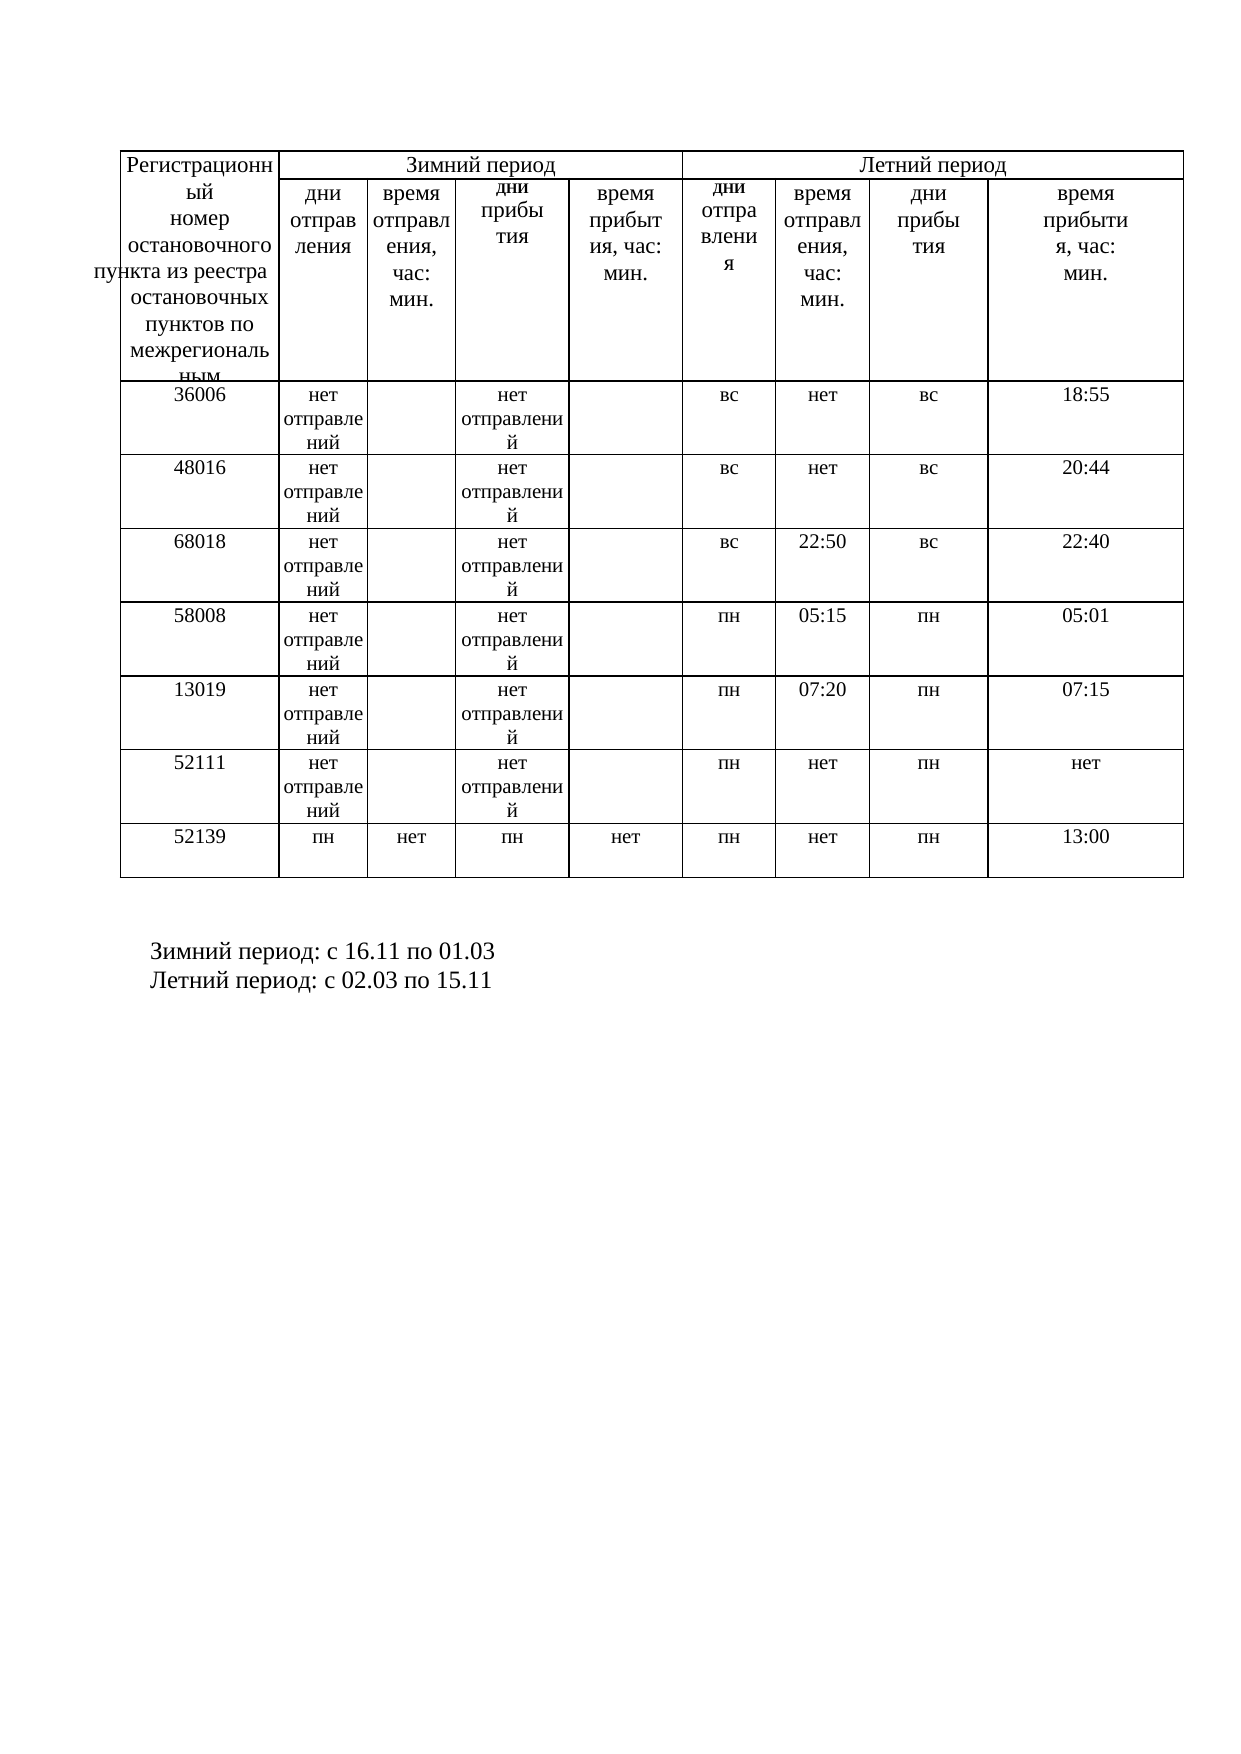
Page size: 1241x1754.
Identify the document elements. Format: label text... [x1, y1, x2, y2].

table_cell [570, 603, 682, 675]
table_cell нет отправлений [456, 603, 568, 675]
table_cell нет [989, 750, 1183, 822]
table_cell вс [683, 529, 775, 601]
table_cell дни отправ ления [280, 180, 367, 380]
table_cell 58008 [121, 603, 278, 675]
table_cell нет отправлений [280, 529, 367, 601]
table_cell время прибыти я, час: мин. [989, 180, 1183, 380]
table_cell пн [683, 750, 775, 822]
table_cell [570, 455, 682, 527]
table_cell нет отправлений [280, 750, 367, 822]
table_cell нет отправлений [280, 455, 367, 527]
table_cell нет [570, 824, 682, 877]
table_cell 36006 [121, 382, 278, 454]
table_cell вс [870, 382, 987, 454]
table_cell вс [683, 455, 775, 527]
table_cell время отправл ения, час: мин. [776, 180, 869, 380]
table_cell 07:20 [776, 677, 869, 749]
table_cell [368, 455, 455, 527]
table_cell дни прибы тия [870, 180, 987, 380]
table_cell вс [870, 529, 987, 601]
table_cell нет [368, 824, 455, 877]
table_cell 48016 [121, 455, 278, 527]
table_cell пн [870, 603, 987, 675]
table_cell 13019 [121, 677, 278, 749]
table_cell вс [683, 382, 775, 454]
table_cell нет [776, 750, 869, 822]
table_cell 18:55 [989, 382, 1183, 454]
table_cell пн [456, 824, 568, 877]
table_cell [368, 677, 455, 749]
table_cell ДНИ прибы тия [456, 180, 568, 380]
table_cell пн [280, 824, 367, 877]
table_cell 68018 [121, 529, 278, 601]
table_cell вс [870, 455, 987, 527]
table_cell нет [776, 455, 869, 527]
table_cell пн [870, 677, 987, 749]
table_cell пн [683, 603, 775, 675]
table_cell нет отправлений [456, 529, 568, 601]
table_cell нет отправлений [456, 677, 568, 749]
table_cell пн [683, 677, 775, 749]
table_cell нет отправлений [456, 455, 568, 527]
table_cell 52111 [121, 750, 278, 822]
table_cell 05:01 [989, 603, 1183, 675]
table_cell 05:15 [776, 603, 869, 675]
table_cell [570, 677, 682, 749]
table_cell [368, 382, 455, 454]
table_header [121, 152, 278, 380]
table_cell 22:50 [776, 529, 869, 601]
table_cell нет отправлений [456, 382, 568, 454]
table_cell пн [870, 824, 987, 877]
table_cell [570, 529, 682, 601]
table_cell ДНИ отпра влени я [683, 180, 775, 380]
table_cell 07:15 [989, 677, 1183, 749]
table_cell время отправл ения, час: мин. [368, 180, 455, 380]
table_cell 22:40 [989, 529, 1183, 601]
table_header Зимний период [280, 152, 682, 178]
table_cell 20:44 [989, 455, 1183, 527]
table_cell пн [870, 750, 987, 822]
table_cell [368, 529, 455, 601]
table_cell [368, 603, 455, 675]
table_header Летний период [683, 152, 1183, 178]
table_cell [570, 750, 682, 822]
table_cell нет отправлений [280, 677, 367, 749]
table_cell 13:00 [989, 824, 1183, 877]
table_cell [570, 382, 682, 454]
text Зимний период: с 16.11 по 01.03 [150, 936, 1090, 965]
table_cell нет отправлений [280, 603, 367, 675]
table_cell 52139 [121, 824, 278, 877]
table_cell нет [776, 382, 869, 454]
table_cell пн [683, 824, 775, 877]
table_cell нет отправлений [280, 382, 367, 454]
table_cell нет [776, 824, 869, 877]
table_cell нет отправлений [456, 750, 568, 822]
table_cell время прибыт ия, час: мин. [570, 180, 682, 380]
table_cell [368, 750, 455, 822]
text Летний период: с 02.03 по 15.11 [150, 965, 1090, 993]
